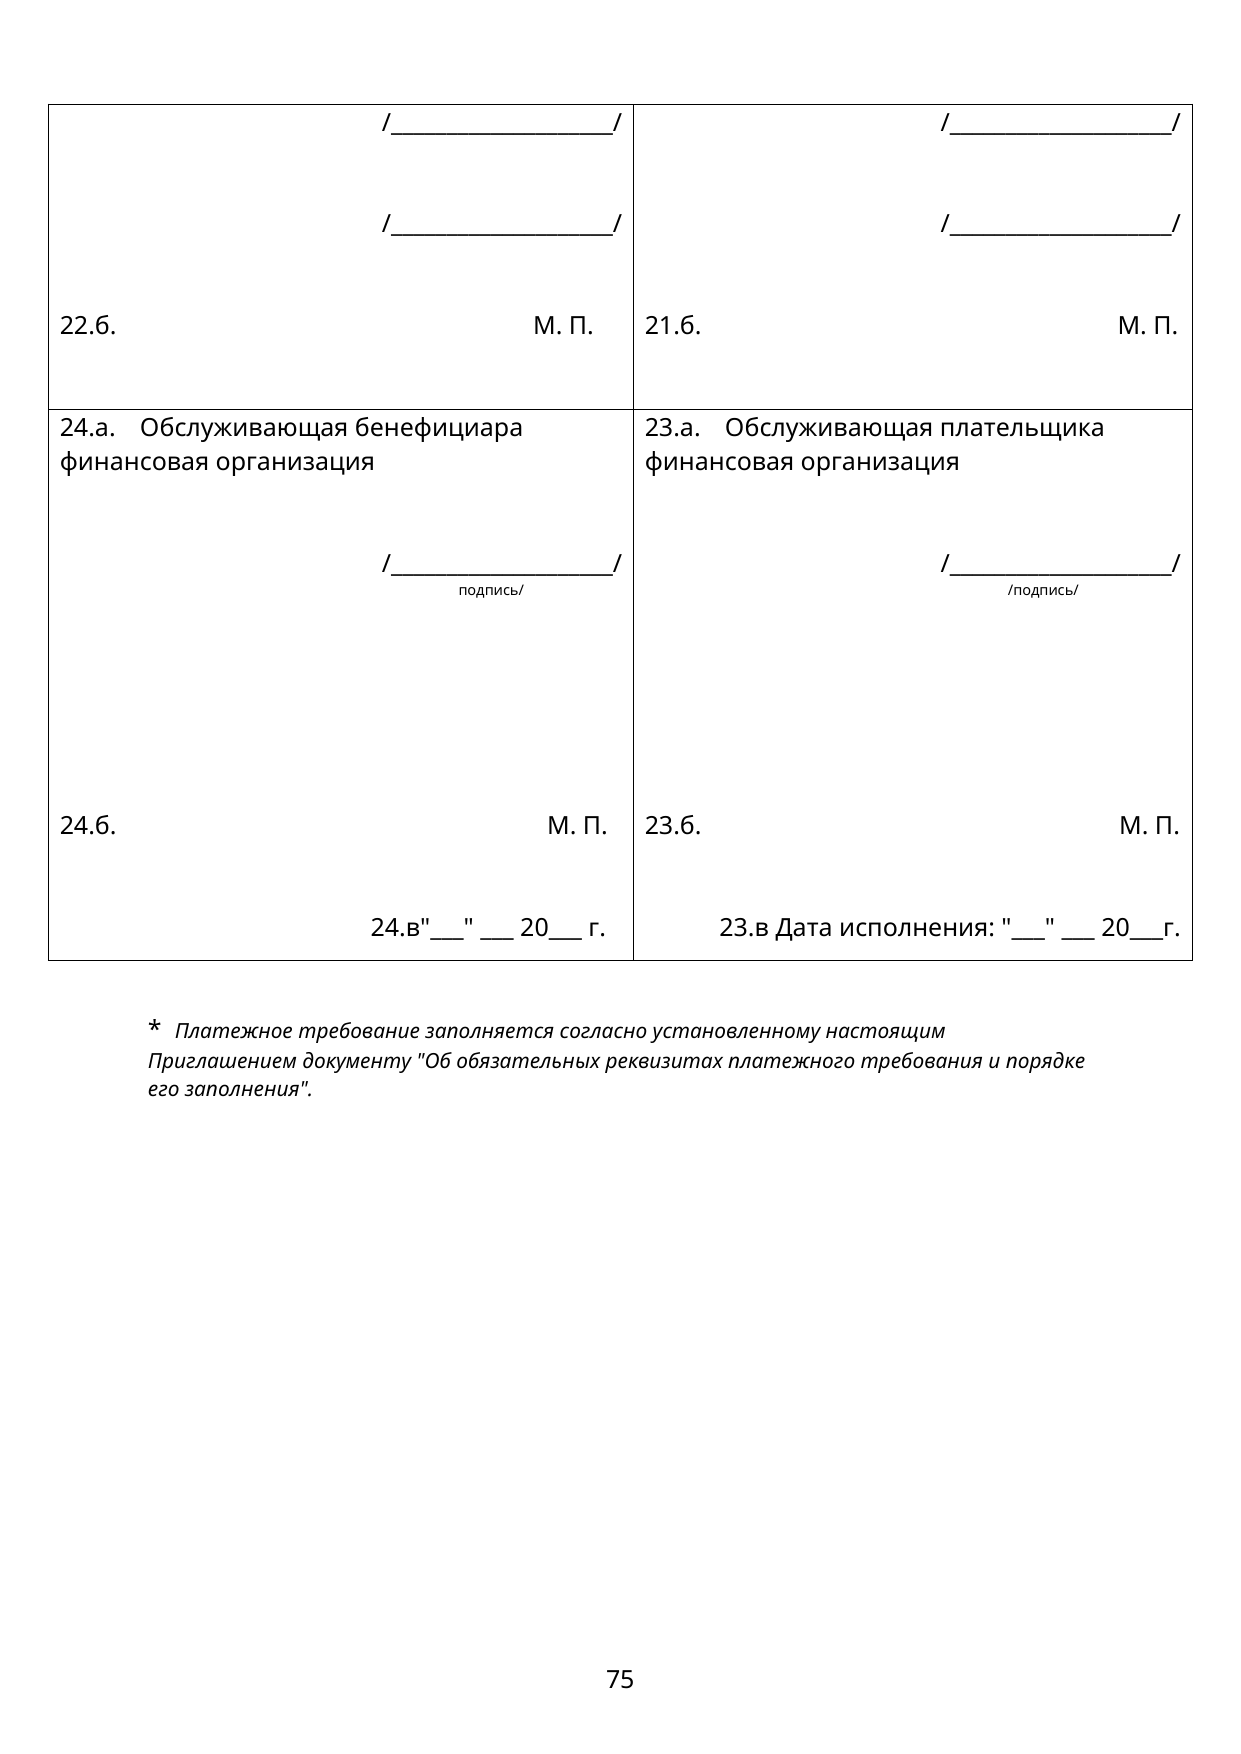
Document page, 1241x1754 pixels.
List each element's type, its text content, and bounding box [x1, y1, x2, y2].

table_cell 24.б. М. П. 24.в"___" ___ 20___ г. [49, 732, 633, 960]
table_cell 23.б. М. П. 23.в Дата исполнения: "___" ___ 20___г. [634, 732, 1192, 960]
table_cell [49, 105, 633, 409]
table_cell 24.а. Обслуживающая бенефициара финансовая организация /____________________/ подпись/ [49, 410, 633, 732]
table_cell 23.а. Обслуживающая плательщика финансовая организация /____________________/ /подпись/ [634, 410, 1192, 732]
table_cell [634, 105, 1192, 409]
text * Платежное требование заполняется согласно установленному настоящим Приглашением документу "Об обязательных реквизитах платежного требования и порядке его заполнения". [148, 1012, 1092, 1103]
